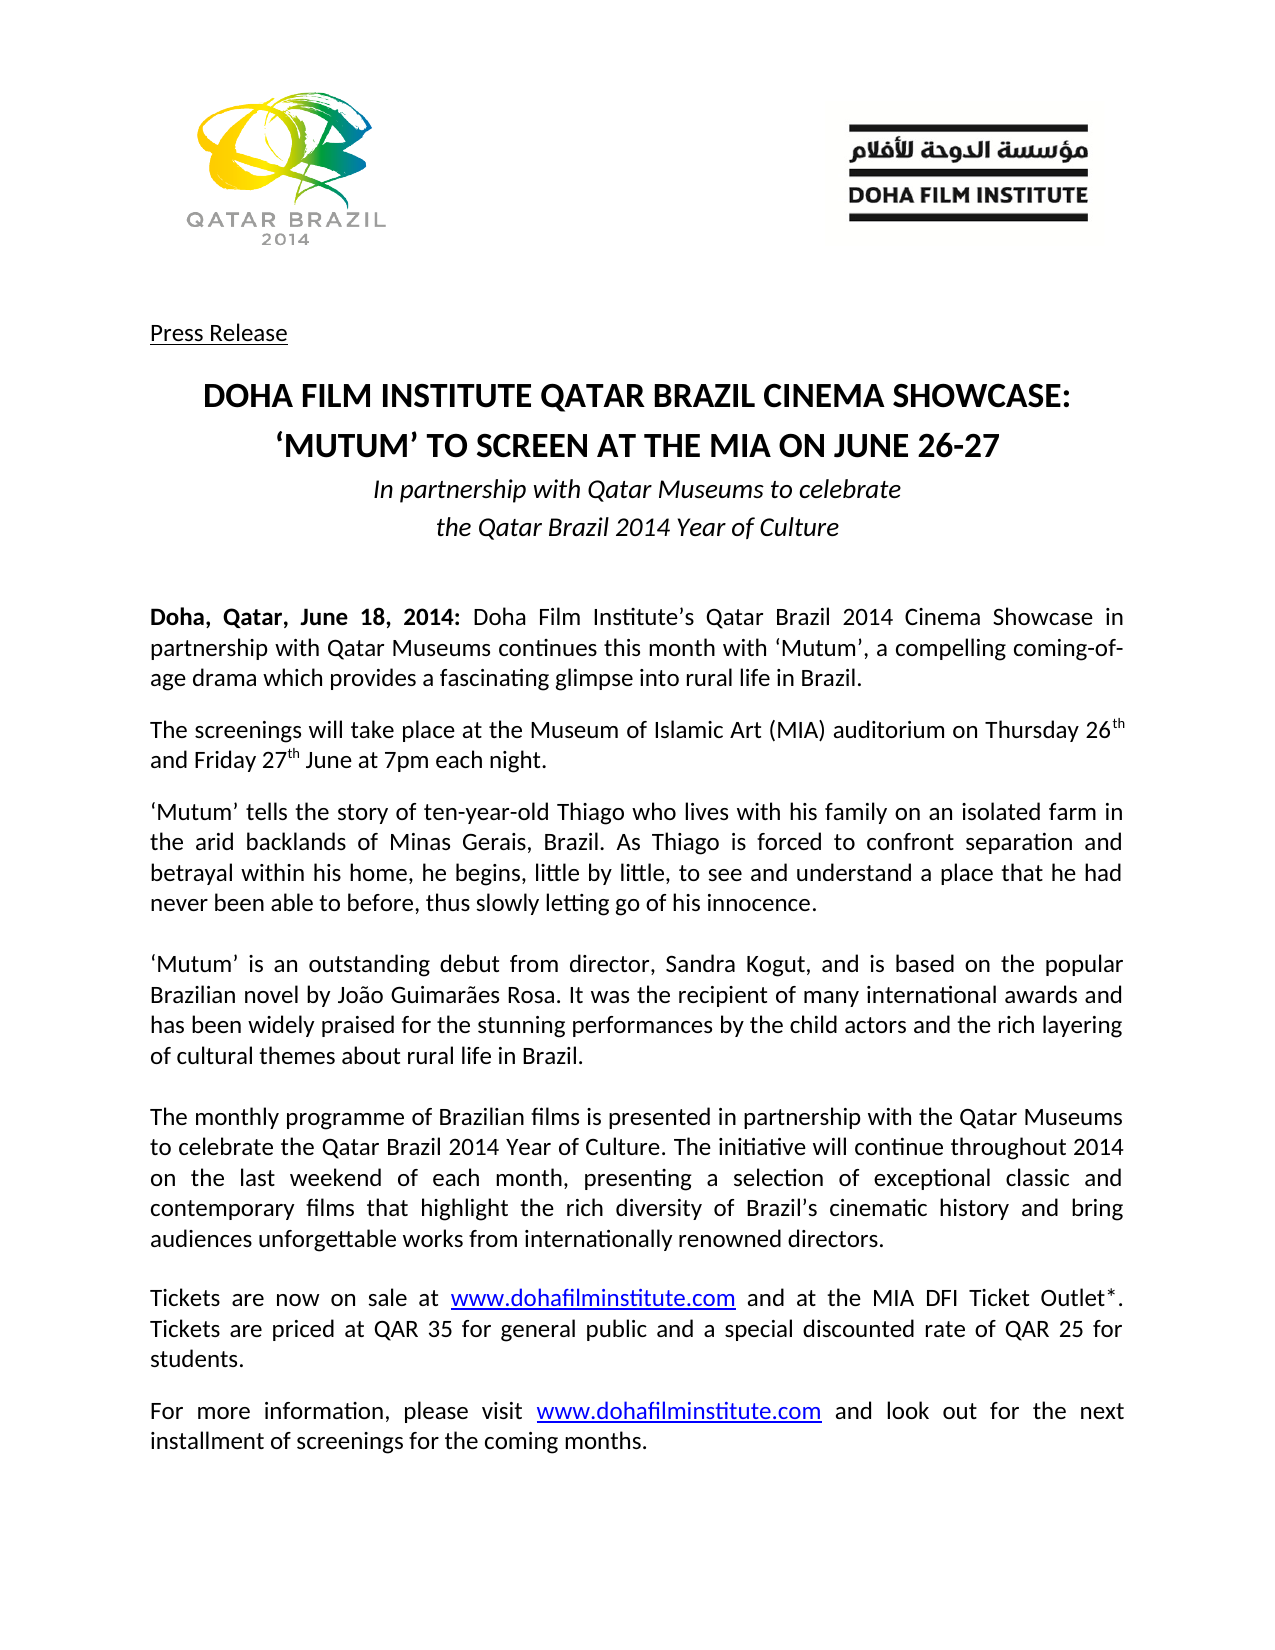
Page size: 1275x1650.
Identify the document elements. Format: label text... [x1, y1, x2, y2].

text The screenings will take place at the Museum of Islamic Art (MIA) auditorium on Thursday 26th and Friday 27th June at 7pm each night. [150, 714, 1125, 775]
text ‘Mutum’ tells the story of ten-year-old Thiago who lives with his family on an isolated farm in the arid backlands of Minas Gerais, Brazil. As Thiago is forced to confront separation and betrayal within his home, he begins, little by little, to see and understand a place that he had never been able to before, thus slowly letting go of his innocence. [150, 796, 1125, 918]
text Doha, Qatar, June 18, 2014: Doha Film Institute’s Qatar Brazil 2014 Cinema Showcase in partnership with Qatar Museums continues this month with ‘Mutum’, a compelling coming-of-age drama which provides a fascinating glimpse into rural life in Brazil. [150, 602, 1125, 693]
text Tickets are now on sale at www.dohafilminstitute.com and at the MIA DFI Ticket Outlet*. Tickets are priced at QAR 35 for general public and a special discounted rate of QAR 25 for students. [150, 1282, 1125, 1374]
text ‘Mutum’ is an outstanding debut from director, Sandra Kogut, and is based on the popular Brazilian novel by João Guimarães Rosa. It was the recipient of many international awards and has been widely praised for the stunning performances by the child actors and the rich layering of cultural themes about rural life in Brazil. [150, 948, 1125, 1071]
picture [181, 82, 389, 254]
text For more information, please visit www.dohafilminstitute.com and look out for the next installment of screenings for the coming months. [150, 1395, 1125, 1456]
text In partnership with Qatar Museums to celebrate [150, 473, 1125, 506]
text the Qatar Brazil 2014 Year of Culture [150, 511, 1125, 544]
text Press Release [150, 317, 1125, 348]
text The monthly programme of Brazilian films is presented in partnership with the Qatar Museums to celebrate the Qatar Brazil 2014 Year of Culture. The initiative will continue throughout 2014 on the last weekend of each month, presenting a selection of exceptional classic and contemporary films that highlight the rich diversity of Brazil’s cinematic history and bring audiences unforgettable works from internationally renowned directors. [150, 1101, 1125, 1254]
picture [825, 101, 1105, 249]
text DOHA FILM INSTITUTE QATAR BRAZIL CINEMA SHOWCASE: ‘MUTUM’ TO SCREEN AT THE MIA ON JUNE 26-27 [150, 373, 1125, 466]
